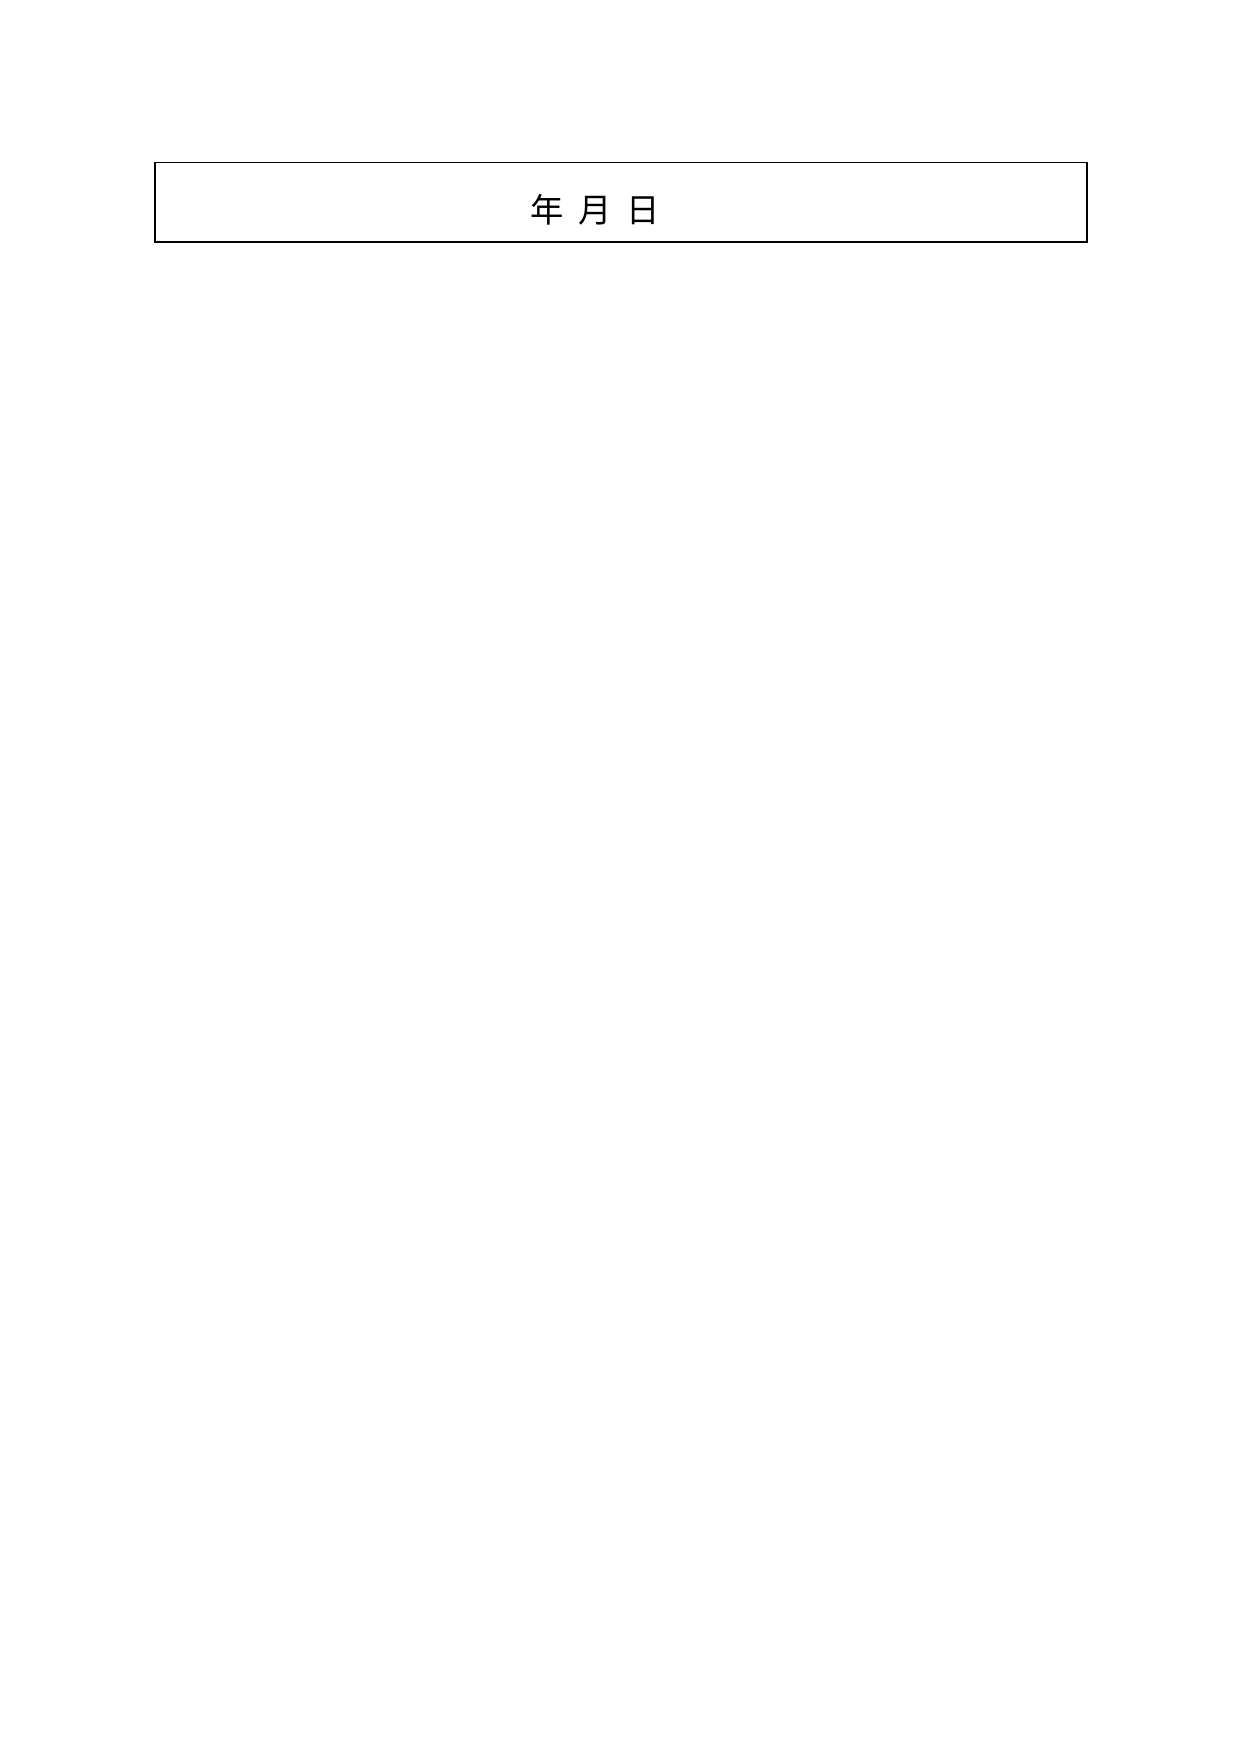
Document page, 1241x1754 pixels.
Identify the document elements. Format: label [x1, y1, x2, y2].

table_cell [156, 163, 1086, 241]
